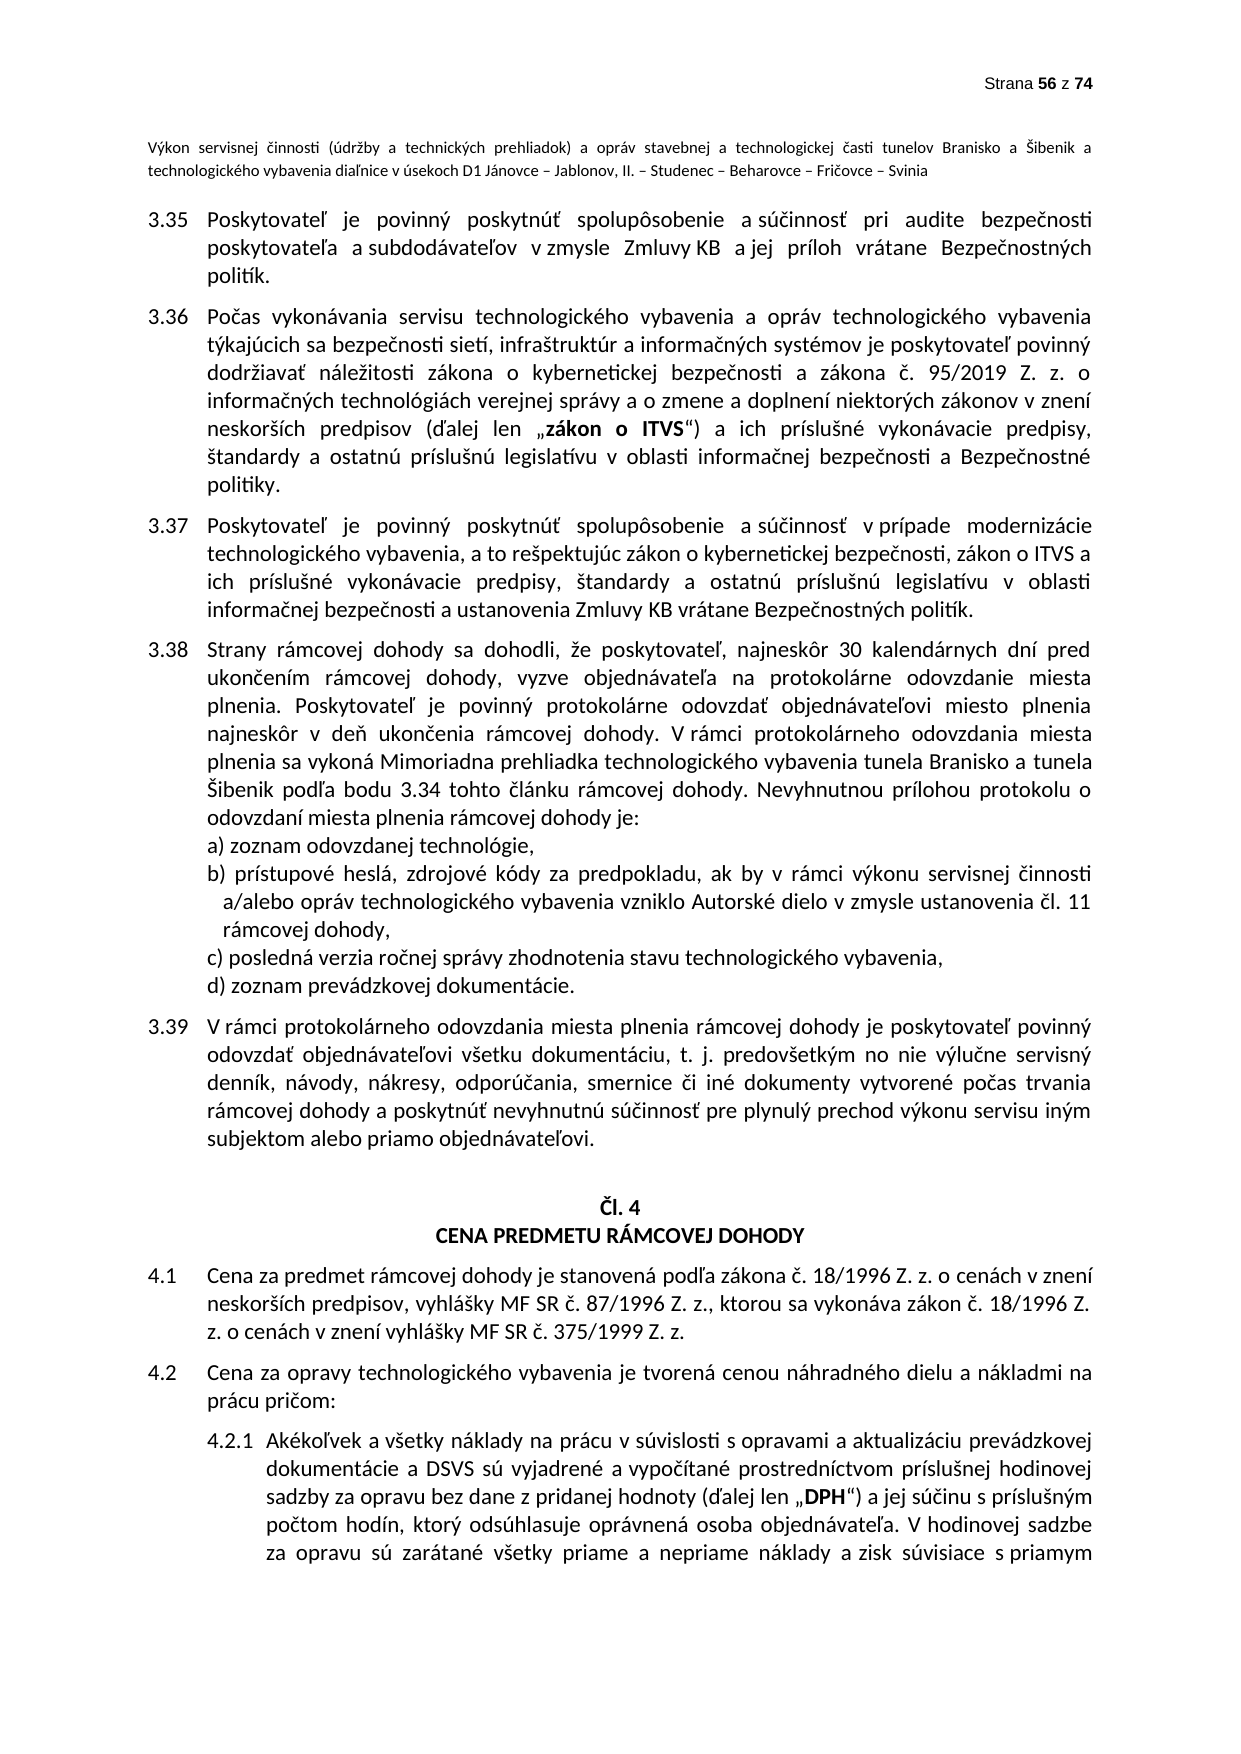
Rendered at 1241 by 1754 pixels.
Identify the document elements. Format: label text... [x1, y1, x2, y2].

list Počas vykonávania servisu technologického vybavenia a opráv technologického vybavenia týkajúcich sa bezpečnosti sietí, infraštruktúr a informačných systémov je poskytovateľ povinný dodržiavať náležitosti zákona o kybernetickej bezpečnosti a zákona č. 95/2019 Z. z. o informačných technológiách verejnej správy a o zmene a doplnení niektorých zákonov v znení neskorších predpisov (ďalej len „zákon o ITVS“) a ich príslušné vykonávacie predpisy, štandardy a ostatnú príslušnú legislatívu v oblasti informačnej bezpečnosti a Bezpečnostné politiky. [148, 302, 1092, 498]
text 3.39 V rámci protokolárneho odovzdania miesta plnenia rámcovej dohody je poskytovateľ povinný odovzdať objednávateľovi všetku dokumentáciu, t. j. predovšetkým no nie výlučne servisný denník, návody, nákresy, odporúčania, smernice či iné dokumenty vytvorené počas trvania rámcovej dohody a poskytnúť nevyhnutnú súčinnosť pre plynulý prechod výkonu servisu iným subjektom alebo priamo objednávateľovi. [148, 1012, 1092, 1152]
list Cena za opravy technologického vybavenia je tvorená cenou náhradného dielu a nákladmi na prácu pričom: [148, 1358, 1092, 1414]
text Čl. 4 [148, 1193, 1092, 1221]
text d) zoznam prevádzkovej dokumentácie. [207, 972, 1092, 999]
list Strany rámcovej dohody sa dohodli, že poskytovateľ, najneskôr 30 kalendárnych dní pred ukončením rámcovej dohody, vyzve objednávateľa na protokolárne odovzdanie miesta plnenia. Poskytovateľ je povinný protokolárne odovzdať objednávateľovi miesto plnenia najneskôr v deň ukončenia rámcovej dohody. V rámci protokolárneho odovzdania miesta plnenia sa vykoná Mimoriadna prehliadka technologického vybavenia tunela Branisko a tunela Šibenik podľa bodu 3.34 tohto článku rámcovej dohody. Nevyhnutnou prílohou protokolu o odovzdaní miesta plnenia rámcovej dohody je: [148, 635, 1092, 831]
text CENA PREDMETU RÁMCOVEJ DOHODY [148, 1221, 1092, 1249]
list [207, 1426, 1092, 1566]
text a) zoznam odovzdanej technológie, [207, 831, 1092, 859]
list Cena za predmet rámcovej dohody je stanovená podľa zákona č. 18/1996 Z. z. o cenách v znení neskorších predpisov, vyhlášky MF SR č. 87/1996 Z. z., ktorou sa vykonáva zákon č. 18/1996 Z. z. o cenách v znení vyhlášky MF SR č. 375/1999 Z. z. [148, 1261, 1092, 1345]
text b) prístupové heslá, zdrojové kódy za predpokladu, ak by v rámci výkonu servisnej činnosti a/alebo opráv technologického vybavenia vzniklo Autorské dielo v zmysle ustanovenia čl. 11 rámcovej dohody, [207, 859, 1092, 943]
list Poskytovateľ je povinný poskytnúť spolupôsobenie a súčinnosť v prípade modernizácie technologického vybavenia, a to rešpektujúc zákon o kybernetickej bezpečnosti, zákon o ITVS a ich príslušné vykonávacie predpisy, štandardy a ostatnú príslušnú legislatívu v oblasti informačnej bezpečnosti a ustanovenia Zmluvy KB vrátane Bezpečnostných politík. [148, 511, 1092, 623]
list Poskytovateľ je povinný poskytnúť spolupôsobenie a súčinnosť pri audite bezpečnosti poskytovateľa a subdodávateľov v zmysle Zmluvy KB a jej príloh vrátane Bezpečnostných politík. [148, 206, 1092, 289]
text c) posledná verzia ročnej správy zhodnotenia stavu technologického vybavenia, [207, 943, 1092, 972]
